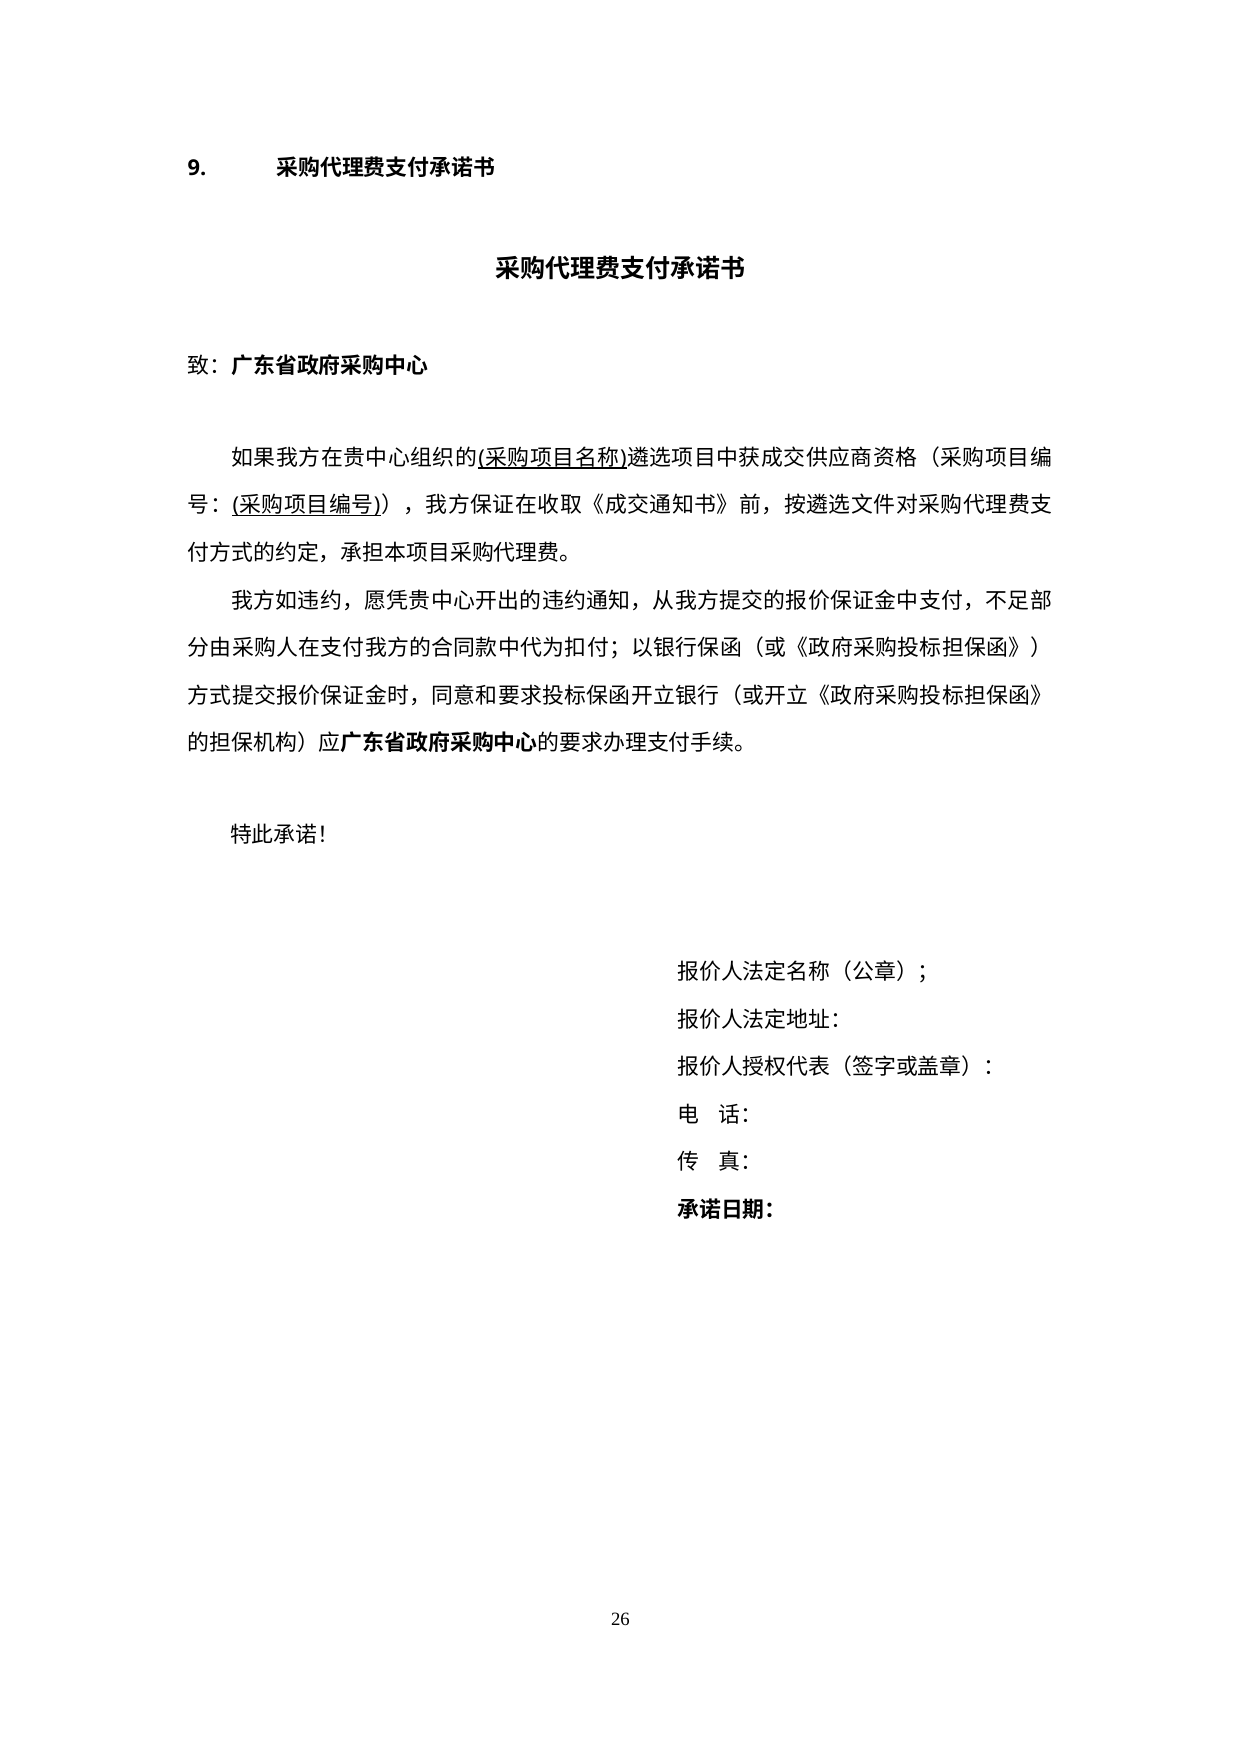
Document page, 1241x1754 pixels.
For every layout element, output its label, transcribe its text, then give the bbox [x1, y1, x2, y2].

text 采购代理费支付承诺书 [187, 249, 1053, 285]
text 传 真： [677, 1144, 1053, 1176]
text 特此承诺！ [187, 817, 1053, 849]
text 如果我方在贵中心组织的(采购项目名称)遴选项目中获成交供应商资格（采购项目编号：(采购项目编号)），我方保证在收取《成交通知书》前，按遴选文件对采购代理费支付方式的约定，承担本项目采购代理费。 [187, 440, 1053, 567]
text 报价人法定地址： [677, 1002, 1053, 1033]
text 承诺日期： [677, 1192, 1053, 1223]
text 我方如违约，愿凭贵中心开出的违约通知，从我方提交的报价保证金中支付，不足部分由采购人在支付我方的合同款中代为扣付；以银行保函（或《政府采购投标担保函》）方式提交报价保证金时，同意和要求投标保函开立银行（或开立《政府采购投标担保函》的担保机构）应广东省政府采购中心的要求办理支付手续。 [187, 583, 1053, 757]
text 电 话： [677, 1097, 1053, 1128]
text 报价人授权代表（签字或盖章）： [677, 1049, 1053, 1081]
text 致：广东省政府采购中心 [187, 348, 1053, 379]
text 报价人法定名称（公章）； [677, 954, 1053, 986]
subtitle 采购代理费支付承诺书 [187, 150, 1053, 182]
